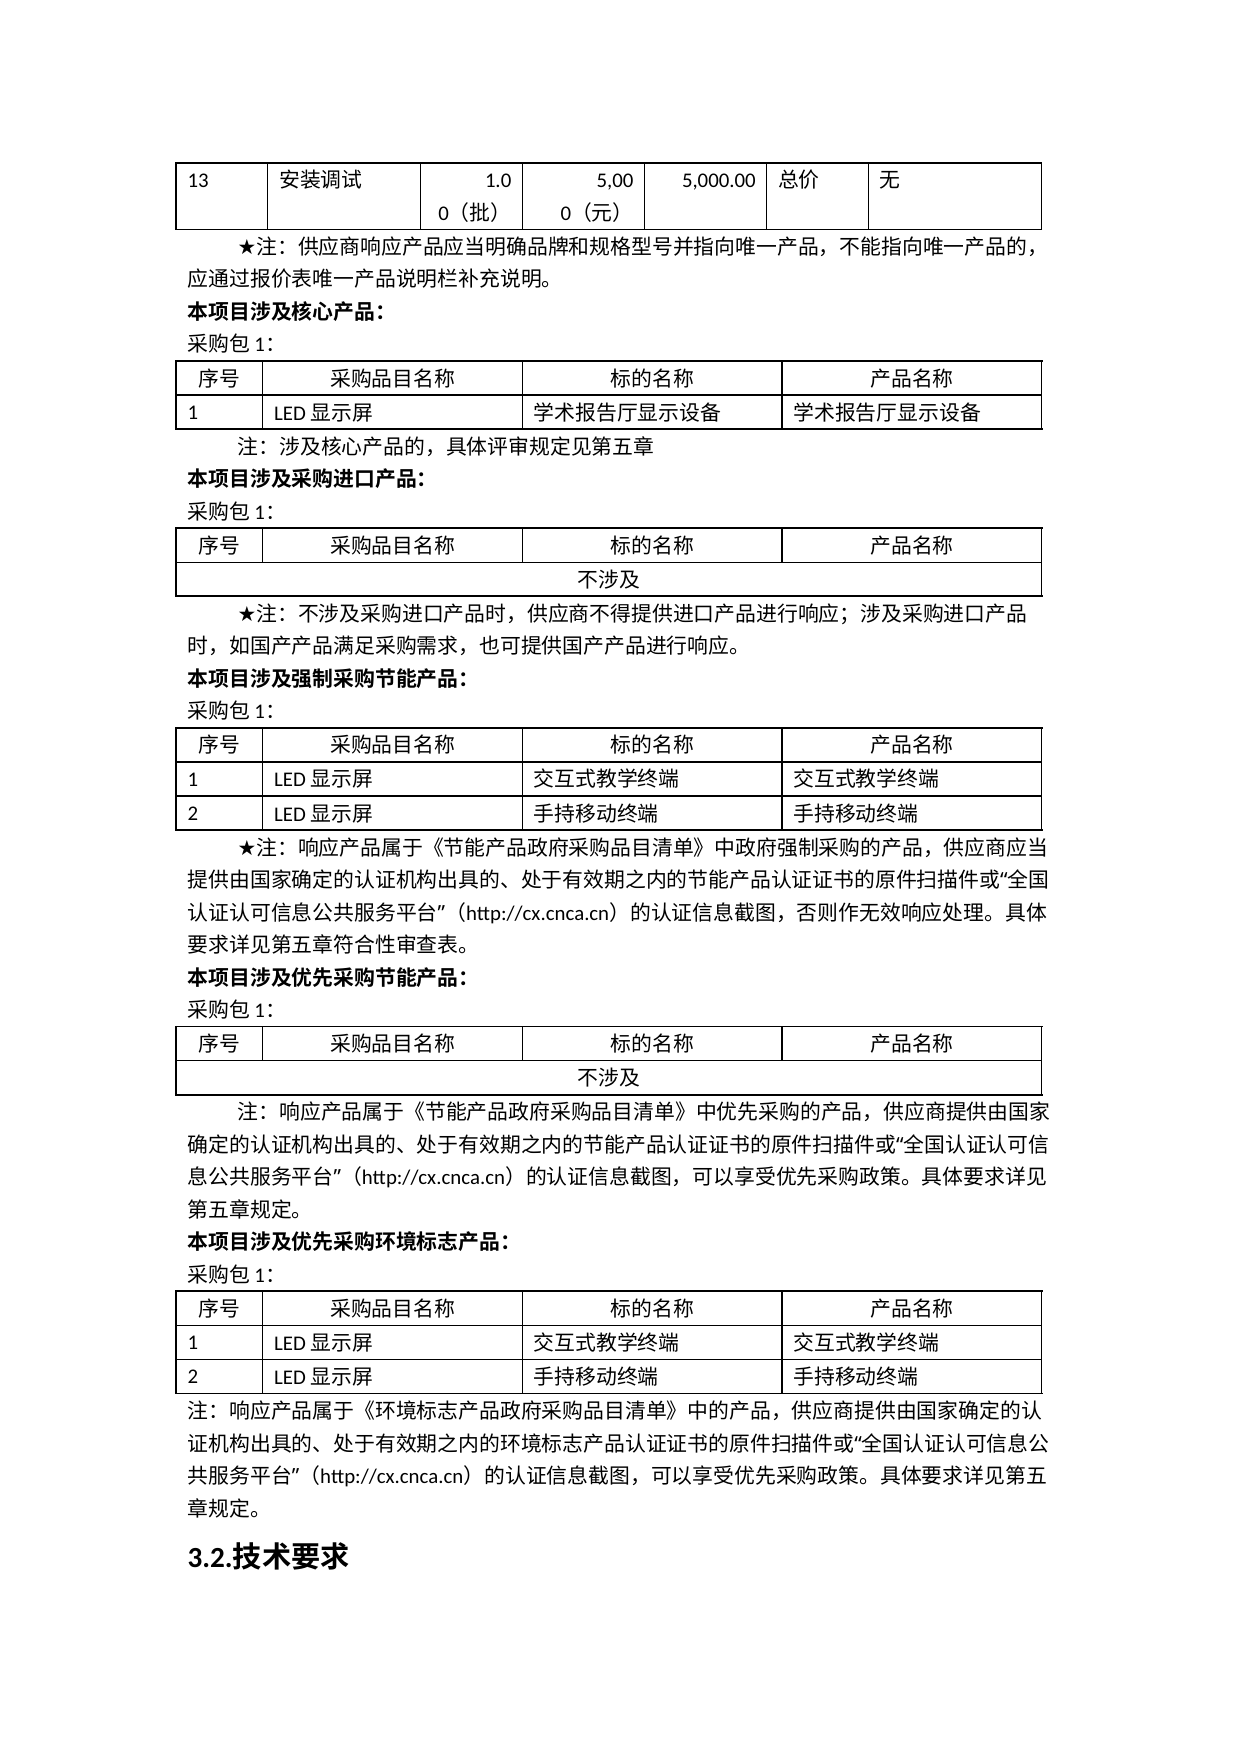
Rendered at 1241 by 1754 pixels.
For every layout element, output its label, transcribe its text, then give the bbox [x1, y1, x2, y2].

text 采购包1： [187, 993, 1053, 1026]
table_header 序号 [177, 1292, 262, 1324]
text 本项目涉及优先采购节能产品： [187, 961, 1053, 993]
table_header 标的名称 [523, 1292, 781, 1324]
table_cell LED 显示屏 [263, 763, 522, 795]
text 采购包1： [187, 328, 1053, 360]
table_cell 1 [177, 396, 262, 428]
text 3.2.技术要求 [187, 1524, 1053, 1589]
table_cell 1 [177, 1326, 262, 1358]
table_cell 手持移动终端 [783, 1360, 1041, 1393]
text 本项目涉及核心产品： [187, 295, 1053, 328]
table_header 序号 [177, 529, 262, 561]
text ★注：响应产品属于《节能产品政府采购品目清单》中政府强制采购的产品，供应商应当提供由国家确定的认证机构出具的、处于有效期之内的节能产品认证证书的原件扫描件或“全国认证认可信息公共服务平台”（http://cx.cnca.cn）的认证信息截图，否则作无效响应处理。具体要求详见第五章符合性审查表。 [187, 831, 1053, 961]
text 采购包1： [187, 1258, 1053, 1290]
table_cell 2 [177, 797, 262, 829]
text 注：响应产品属于《环境标志产品政府采购品目清单》中的产品，供应商提供由国家确定的认证机构出具的、处于有效期之内的环境标志产品认证证书的原件扫描件或“全国认证认可信息公共服务平台”（http://cx.cnca.cn）的认证信息截图，可以享受优先采购政策。具体要求详见第五章规定。 [187, 1394, 1053, 1524]
table_cell 手持移动终端 [523, 1360, 781, 1393]
table_header 采购品目名称 [263, 1027, 522, 1060]
table_cell 不涉及 [177, 1061, 1041, 1094]
text ★注：不涉及采购进口产品时，供应商不得提供进口产品进行响应；涉及采购进口产品时，如国产产品满足采购需求，也可提供国产产品进行响应。 [187, 597, 1053, 662]
table_header 采购品目名称 [263, 729, 522, 761]
table_header 序号 [177, 362, 262, 394]
table_cell LED 显示屏 [263, 396, 522, 428]
table_cell 交互式教学终端 [523, 1326, 781, 1358]
table_cell 学术报告厅显示设备 [783, 396, 1041, 428]
table_header 产品名称 [783, 1292, 1041, 1324]
table_header 标的名称 [523, 362, 781, 394]
table_header 产品名称 [783, 1027, 1041, 1060]
table_header 采购品目名称 [263, 362, 522, 394]
text 注：涉及核心产品的，具体评审规定见第五章 [187, 430, 1053, 462]
text 本项目涉及采购进口产品： [187, 462, 1053, 495]
table_header 产品名称 [783, 362, 1041, 394]
text 本项目涉及优先采购环境标志产品： [187, 1225, 1053, 1258]
table_cell 5,000.00 [645, 164, 766, 228]
table_cell 总价 [767, 164, 868, 228]
table_header 产品名称 [783, 729, 1041, 761]
table_cell 不涉及 [177, 563, 1041, 595]
table_cell 1.00（批） [421, 164, 522, 228]
table_cell 交互式教学终端 [523, 763, 781, 795]
text 注：响应产品属于《节能产品政府采购品目清单》中优先采购的产品，供应商提供由国家确定的认证机构出具的、处于有效期之内的节能产品认证证书的原件扫描件或“全国认证认可信息公共服务平台”（http://cx.cnca.cn）的认证信息截图，可以享受优先采购政策。具体要求详见第五章规定。 [187, 1095, 1053, 1225]
text 本项目涉及强制采购节能产品： [187, 662, 1053, 694]
table_header 序号 [177, 729, 262, 761]
table_cell 安装调试 [268, 164, 420, 228]
table_header 标的名称 [523, 729, 781, 761]
table_cell 交互式教学终端 [783, 763, 1041, 795]
table_header 采购品目名称 [263, 529, 522, 561]
table_cell 1 [177, 763, 262, 795]
table_header 标的名称 [523, 1027, 781, 1060]
table_cell 学术报告厅显示设备 [523, 396, 781, 428]
table_cell 交互式教学终端 [783, 1326, 1041, 1358]
table_cell LED 显示屏 [263, 1360, 522, 1393]
text 采购包1： [187, 495, 1053, 527]
table_header 标的名称 [523, 529, 781, 561]
table_header 采购品目名称 [263, 1292, 522, 1324]
table_header 产品名称 [783, 529, 1041, 561]
table_cell 13 [177, 164, 267, 228]
table_cell 2 [177, 1360, 262, 1393]
table_cell 5,000（元） [523, 164, 644, 228]
text 采购包1： [187, 694, 1053, 727]
table_cell 手持移动终端 [523, 797, 781, 829]
table_cell 无 [869, 164, 1041, 228]
table_header 序号 [177, 1027, 262, 1060]
table_cell 手持移动终端 [783, 797, 1041, 829]
text ★注：供应商响应产品应当明确品牌和规格型号并指向唯一产品，不能指向唯一产品的，应通过报价表唯一产品说明栏补充说明。 [187, 230, 1053, 295]
table_cell LED 显示屏 [263, 1326, 522, 1358]
table_cell LED 显示屏 [263, 797, 522, 829]
